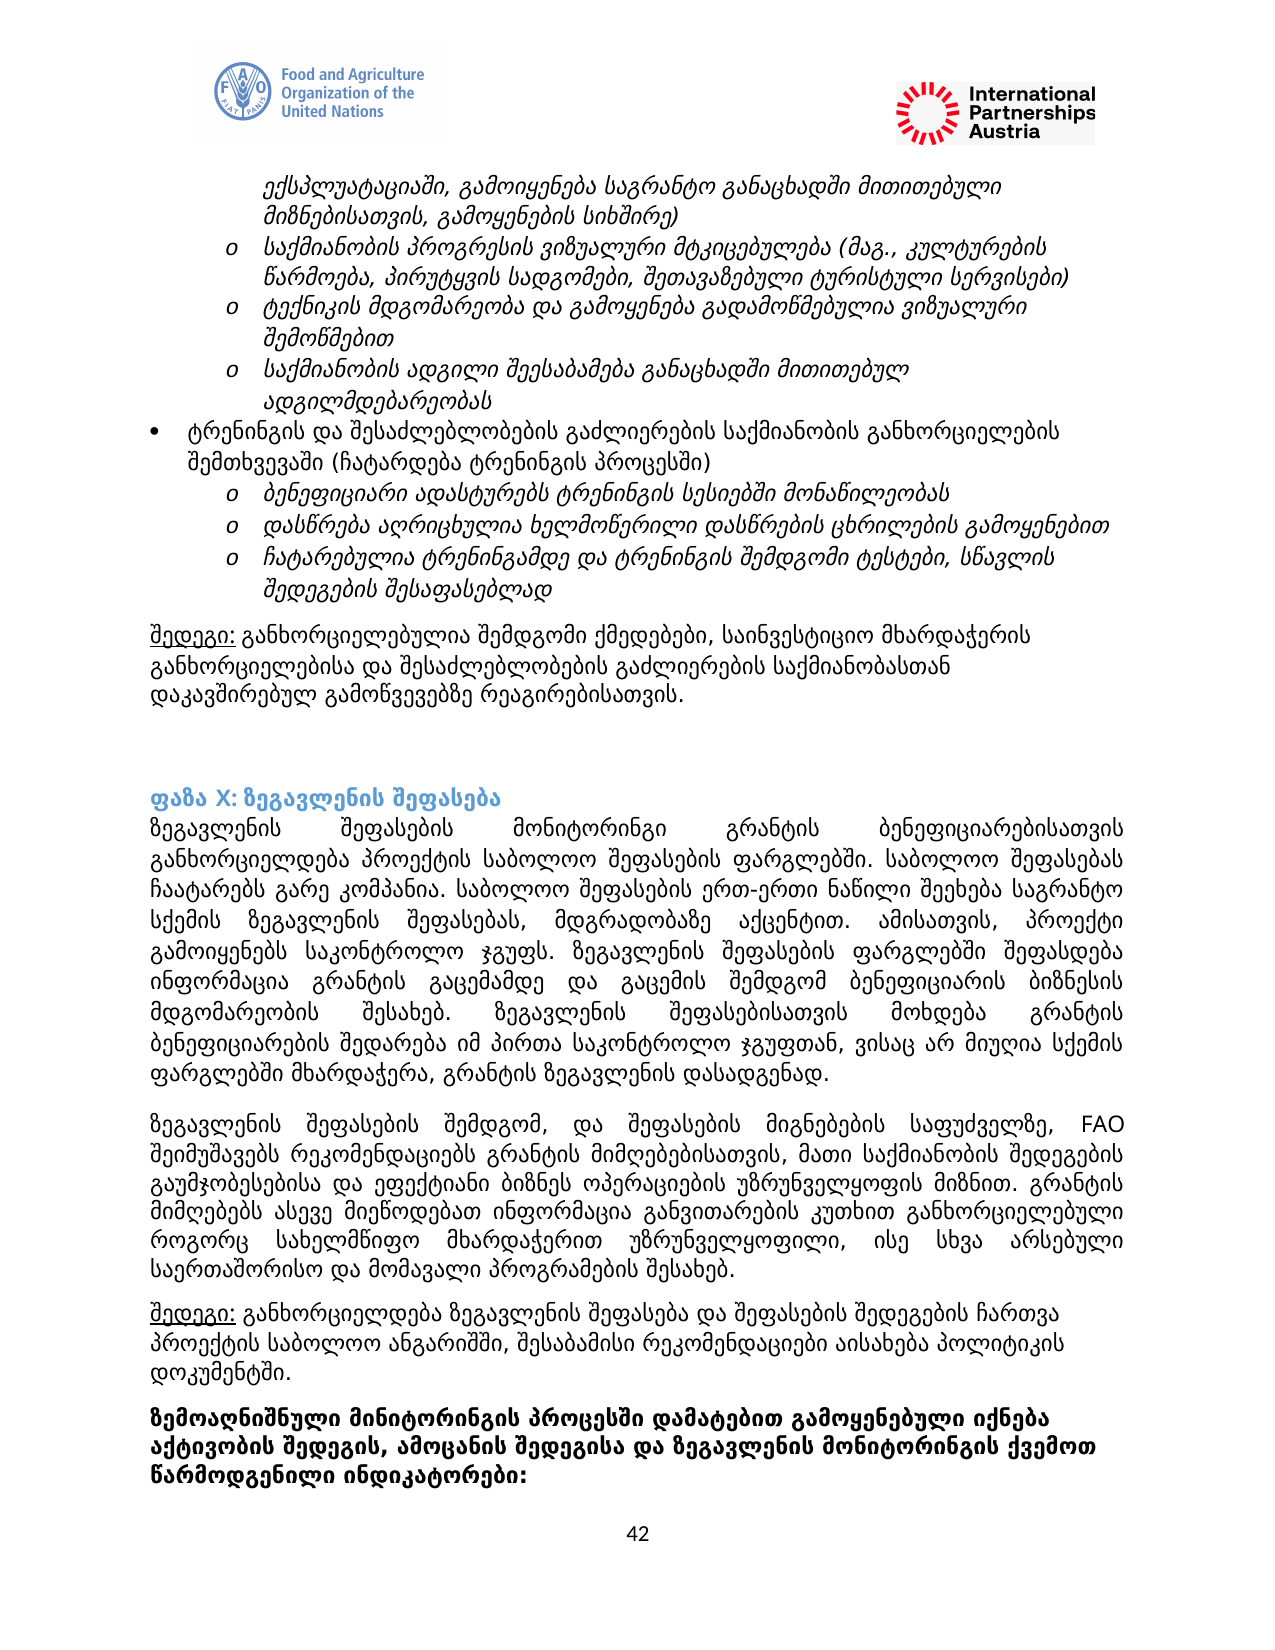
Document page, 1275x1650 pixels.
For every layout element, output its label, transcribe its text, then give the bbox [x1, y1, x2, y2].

text ზეგავლენის შეფასების შემდგომ, და შეფასების მიგნებების საფუძველზე, FAO შეიმუშავებს რეკომენდაციებს გრანტის მიმღებებისათვის, მათი საქმიანობის შედეგების გაუმჯობესებისა და ეფექტიანი ბიზნეს ოპერაციების უზრუნველყოფის მიზნით. გრანტის მიმღებებს ასევე მიეწოდებათ ინფორმაცია განვითარების კუთხით განხორციელებული როგორც სახელმწიფო მხარდაჭერით უზრუნველყოფილი, ისე სხვა არსებული საერთაშორისო და მომავალი პროგრამების შესახებ. [150, 1108, 1125, 1283]
list ტექნიკის მდგომარეობა და გამოყენება გადამოწმებულია ვიზუალური შემოწმებით [225, 293, 1125, 352]
picture [896, 82, 1096, 145]
list დასწრება აღრიცხულია ხელმოწერილი დასწრების ცხრილების გამოყენებით [225, 512, 1125, 540]
list ჩატარებულია ტრენინგამდე და ტრენინგის შემდგომი ტესტები, სწავლის შედეგების შესაფასებლად [225, 544, 1125, 603]
list საქმიანობის ადგილი შეესაბამება განაცხადში მითითებულ ადგილმდებარეობას [225, 356, 1125, 414]
list ტრენინგის და შესაძლებლობების გაძლიერების საქმიანობის განხორციელების შემთხვევაში (ჩატარდება ტრენინგის პროცესში) [150, 418, 1125, 476]
text შედეგი: განხორციელდება ზეგავლენის შეფასება და შეფასების შედეგების ჩართვა პროექტის საბოლოო ანგარიშში, შესაბამისი რეკომენდაციები აისახება პოლიტიკის დოკუმენტში. [150, 1297, 1125, 1386]
picture [190, 41, 447, 145]
text ზეგავლენის შეფასების მონიტორინგი გრანტის ბენეფიციარებისათვის განხორციელდება პროექტის საბოლოო შეფასების ფარგლებში. საბოლოო შეფასებას ჩაატარებს გარე კომპანია. საბოლოო შეფასების ერთ-ერთი ნაწილი შეეხება საგრანტო სქემის ზეგავლენის შეფასებას, მდგრადობაზე აქცენტით. ამისათვის, პროექტი გამოიყენებს საკონტროლო ჯგუფს. ზეგავლენის შეფასების ფარგლებში შეფასდება ინფორმაცია გრანტის გაცემამდე და გაცემის შემდგომ ბენეფიციარის ბიზნესის მდგომარეობის შესახებ. ზეგავლენის შეფასებისათვის მოხდება გრანტის ბენეფიციარების შედარება იმ პირთა საკონტროლო ჯგუფთან, ვისაც არ მიუღია სქემის ფარგლებში მხარდაჭერა, გრანტის ზეგავლენის დასადგენად. [150, 815, 1125, 1087]
text შედეგი: განხორციელებულია შემდგომი ქმედებები, საინვესტიციო მხარდაჭერის განხორციელებისა და შესაძლებლობების გაძლიერების საქმიანობასთან დაკავშირებულ გამოწვევებზე რეაგირებისათვის. [150, 619, 1125, 708]
subtitle ფაზა X: ზეგავლენის შეფასება [150, 782, 1125, 813]
text ზემოაღნიშნული მინიტორინგის პროცესში დამატებით გამოყენებული იქნება აქტივობის შედეგის, ამოცანის შედეგისა და ზეგავლენის მონიტორინგის ქვემოთ წარმოდგენილი ინდიკატორები: [150, 1405, 1125, 1489]
list ბენეფიციარი ადასტურებს ტრენინგის სესიებში მონაწილეობას [225, 480, 1125, 508]
list საქმიანობის პროგრესის ვიზუალური მტკიცებულება (მაგ., კულტურების წარმოება, პირუტყვის სადგომები, შეთავაზებული ტურისტული სერვისები) [225, 234, 1125, 291]
